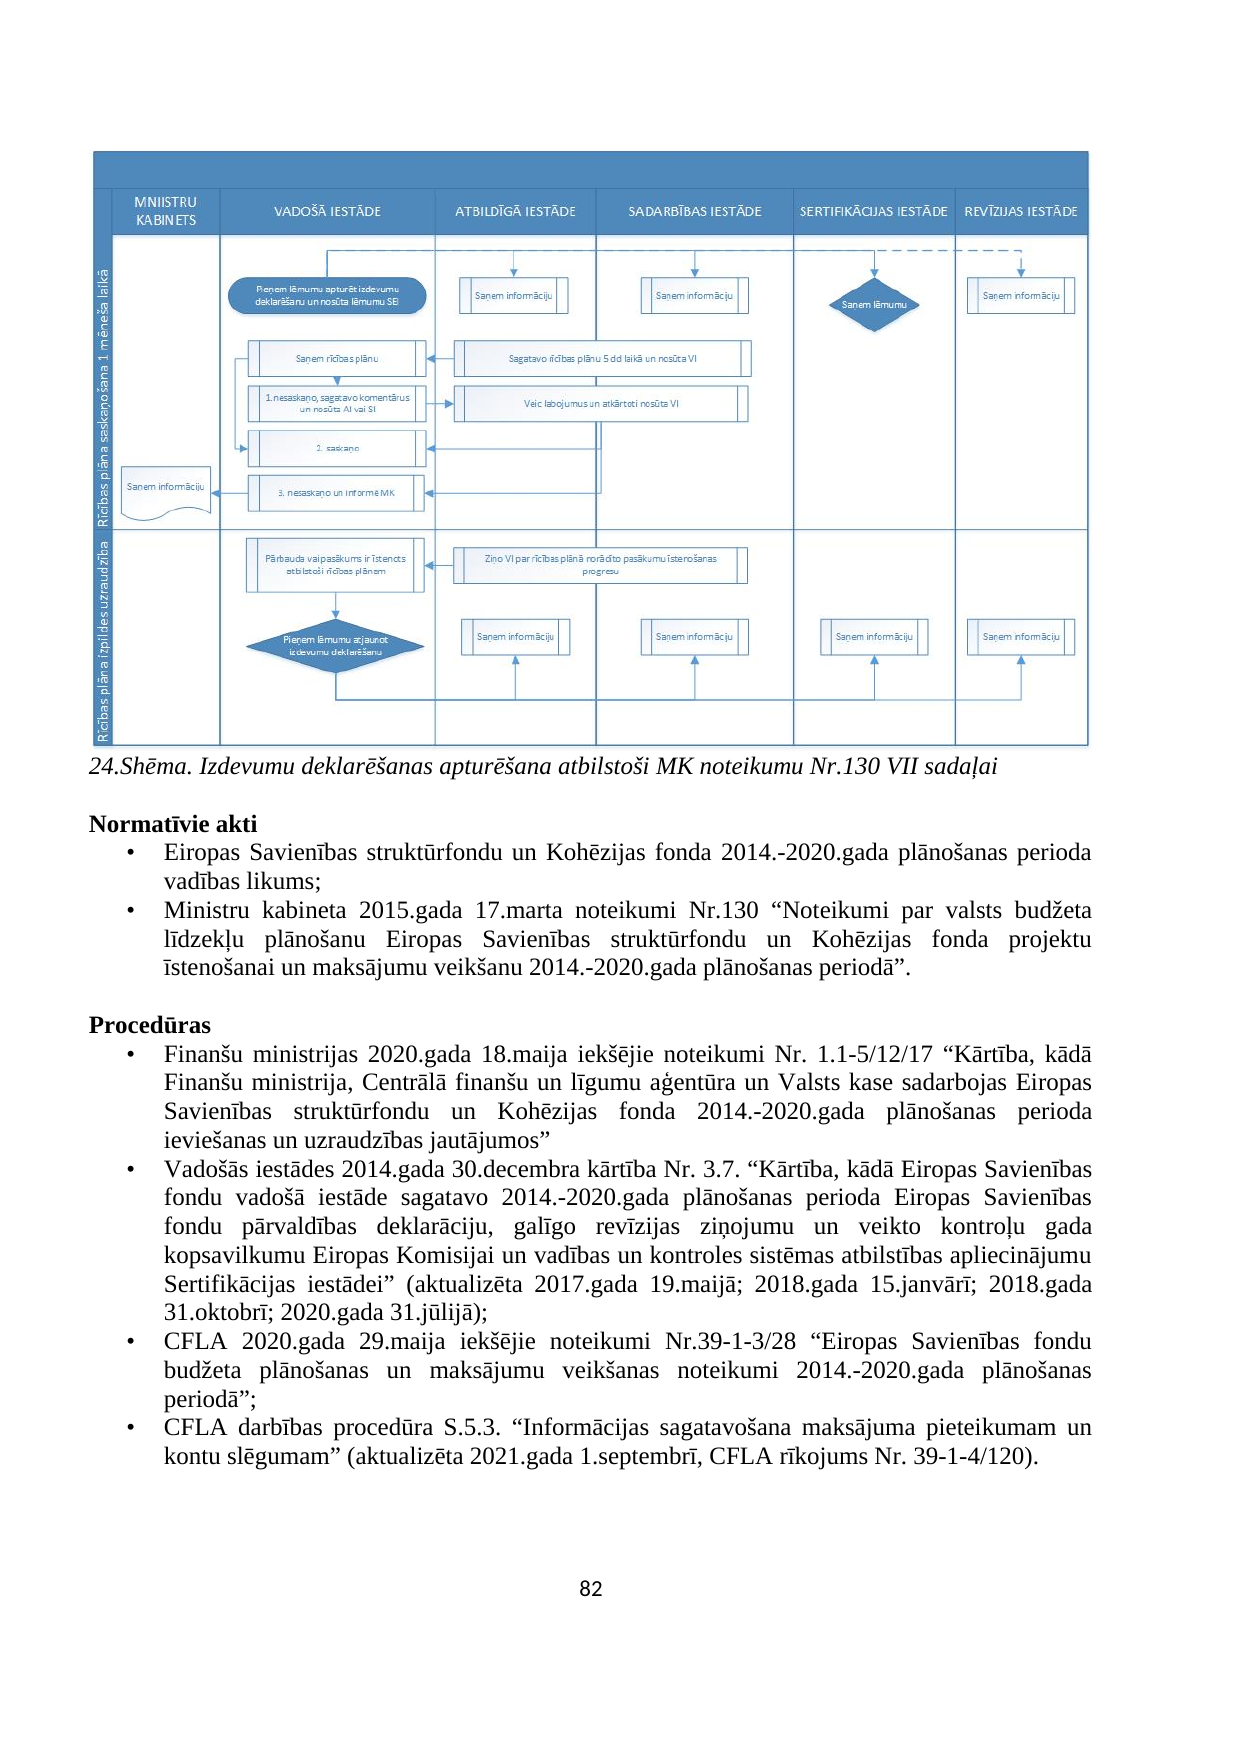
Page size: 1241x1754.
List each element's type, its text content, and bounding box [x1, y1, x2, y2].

list Finanšu ministrijas 2020.gada 18.maija iekšējie noteikumi Nr. 1.1-5/12/17 “Kārtība, kādā Finanšu ministrija, Centrālā finanšu un līgumu aģentūra un Valsts kase sadarbojas Eiropas Savienības struktūrfondu un Kohēzijas fonda 2014.-2020.gada plānošanas perioda ieviešanas un uzraudzības jautājumos” [126, 1039, 1093, 1154]
list 24.Shēma. Izdevumu deklarēšanas apturēšana atbilstoši MK noteikumu Nr.130 VII sadaļai [89, 752, 1093, 780]
list Procedūras [89, 1010, 1093, 1039]
list Normatīvie akti [89, 809, 1093, 837]
list Eiropas Savienības struktūrfondu un Kohēzijas fonda 2014.-2020.gada plānošanas perioda vadības likums; [126, 837, 1093, 895]
picture [88, 150, 1093, 752]
list CFLA darbības procedūra S.5.3. “Informācijas sagatavošana maksājuma pieteikumam un kontu slēgumam” (aktualizēta 2021.gada 1.septembrī, CFLA rīkojums Nr. 39-1-4/120). [126, 1412, 1093, 1470]
list Ministru kabineta 2015.gada 17.marta noteikumi Nr.130 “Noteikumi par valsts budžeta līdzekļu plānošanu Eiropas Savienības struktūrfondu un Kohēzijas fonda projektu īstenošanai un maksājumu veikšanu 2014.-2020.gada plānošanas periodā”. [126, 895, 1093, 981]
list Vadošās iestādes 2014.gada 30.decembra kārtība Nr. 3.7. “Kārtība, kādā Eiropas Savienības fondu vadošā iestāde sagatavo 2014.-2020.gada plānošanas perioda Eiropas Savienības fondu pārvaldības deklarāciju, galīgo revīzijas ziņojumu un veikto kontroļu gada kopsavilkumu Eiropas Komisijai un vadības un kontroles sistēmas atbilstības apliecinājumu Sertifikācijas iestādei” (aktualizēta 2017.gada 19.maijā; 2018.gada 15.janvārī; 2018.gada 31.oktobrī; 2020.gada 31.jūlijā); [126, 1154, 1093, 1326]
list CFLA 2020.gada 29.maija iekšējie noteikumi Nr.39-1-3/28 “Eiropas Savienības fondu budžeta plānošanas un maksājumu veikšanas noteikumi 2014.-2020.gada plānošanas periodā”; [126, 1326, 1093, 1412]
